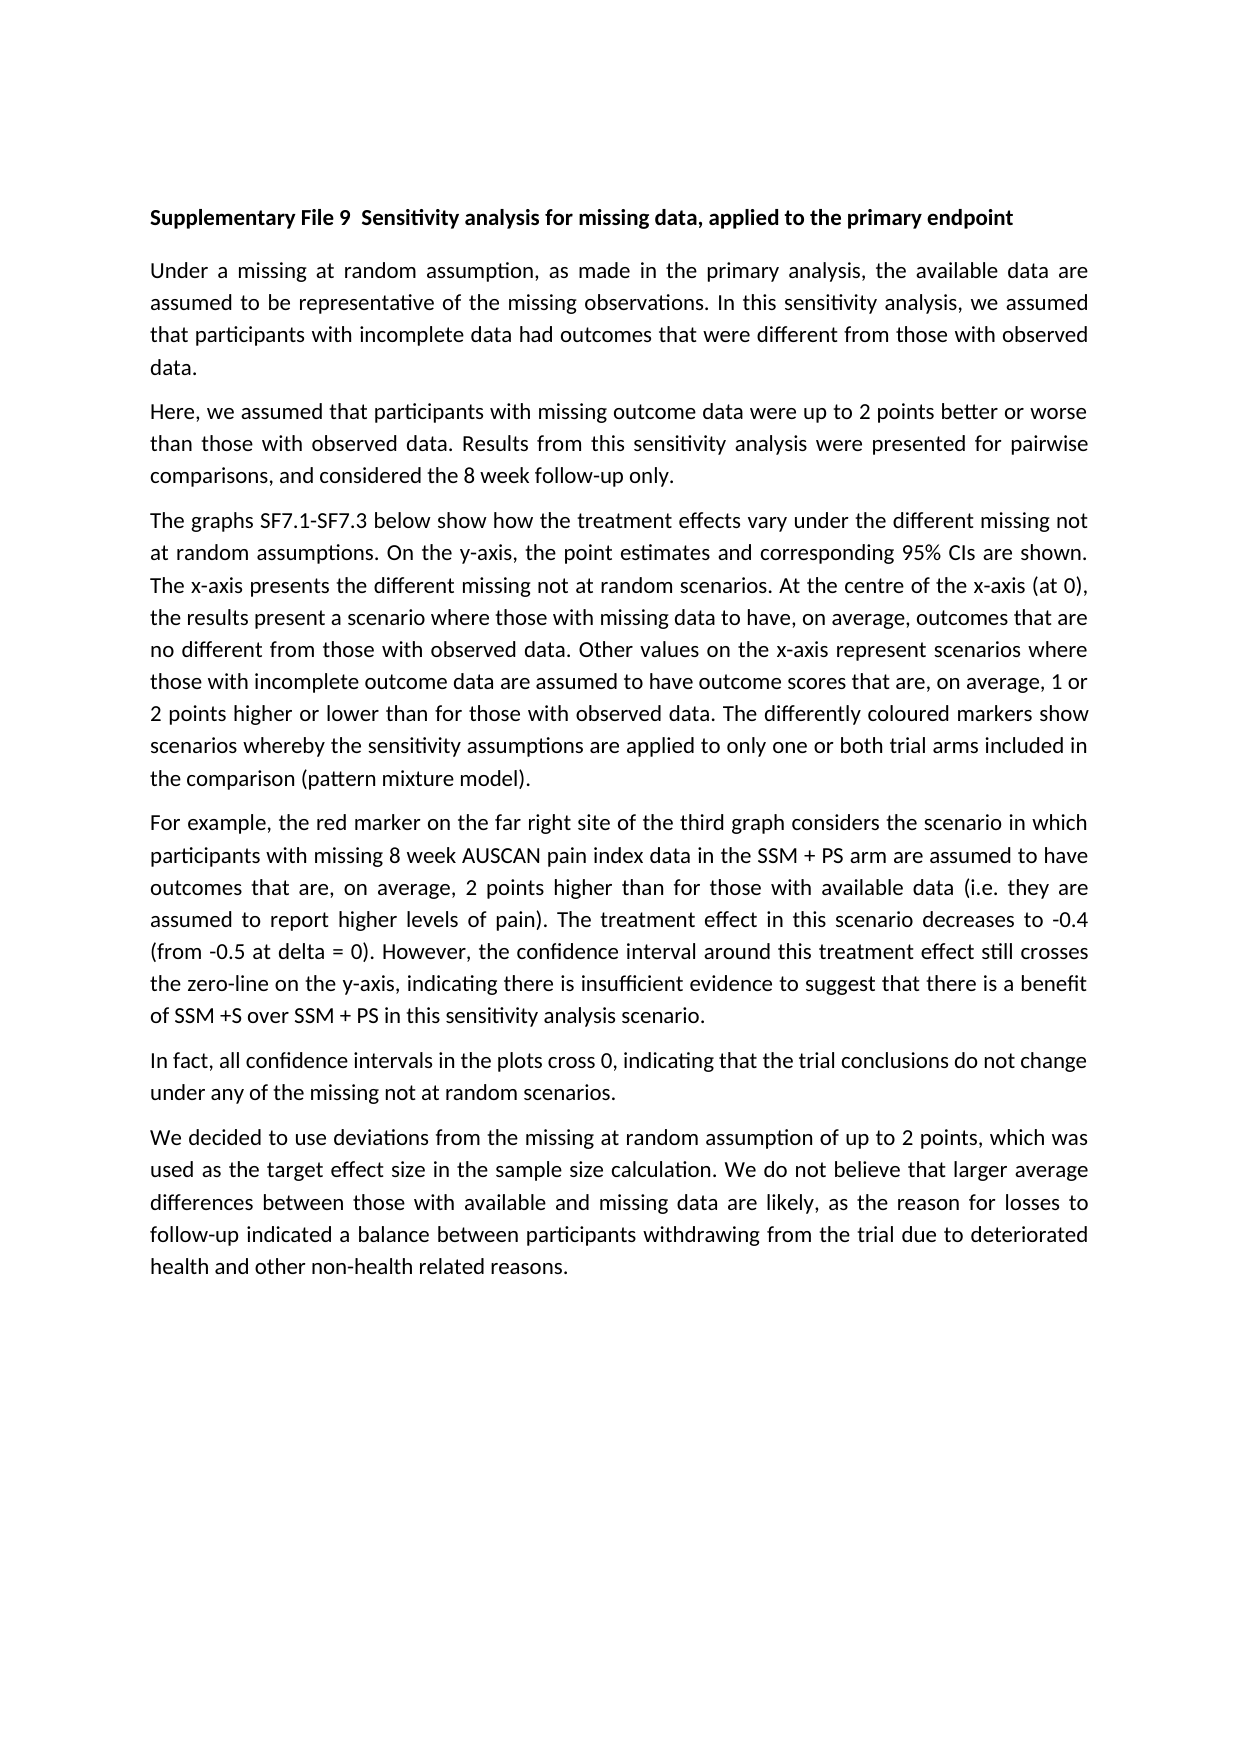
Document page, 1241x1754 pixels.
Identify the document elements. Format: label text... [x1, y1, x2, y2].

text Supplementary File 9 Sensitivity analysis for missing data, applied to the primary endpoint [150, 203, 1090, 231]
text The graphs SF7.1-SF7.3 below show how the treatment effects vary under the different missing not at random assumptions. On the y-axis, the point estimates and corresponding 95% CIs are shown. The x-axis presents the different missing not at random scenarios. At the centre of the x-axis (at 0), the results present a scenario where those with missing data to have, on average, outcomes that are no different from those with observed data. Other values on the x-axis represent scenarios where those with incomplete outcome data are assumed to have outcome scores that are, on average, 1 or 2 points higher or lower than for those with observed data. The differently coloured markers show scenarios whereby the sensitivity assumptions are applied to only one or both trial arms included in the comparison (pattern mixture model). [150, 506, 1090, 792]
text In fact, all confidence intervals in the plots cross 0, indicating that the trial conclusions do not change under any of the missing not at random scenarios. [150, 1046, 1090, 1107]
text We decided to use deviations from the missing at random assumption of up to 2 points, which was used as the target effect size in the sample size calculation. We do not believe that larger average differences between those with available and missing data are likely, as the reason for losses to follow-up indicated a balance between participants withdrawing from the trial due to deteriorated health and other non-health related reasons. [150, 1123, 1090, 1280]
text Under a missing at random assumption, as made in the primary analysis, the available data are assumed to be representative of the missing observations. In this sensitivity analysis, we assumed that participants with incomplete data had outcomes that were different from those with observed data. [150, 256, 1090, 381]
text Here, we assumed that participants with missing outcome data were up to 2 points better or worse than those with observed data. Results from this sensitivity analysis were presented for pairwise comparisons, and considered the 8 week follow-up only. [150, 397, 1090, 490]
text For example, the red marker on the far right site of the third graph considers the scenario in which participants with missing 8 week AUSCAN pain index data in the SSM + PS arm are assumed to have outcomes that are, on average, 2 points higher than for those with available data (i.e. they are assumed to report higher levels of pain). The treatment effect in this scenario decreases to -0.4 (from -0.5 at delta = 0). However, the confidence interval around this treatment effect still crosses the zero-line on the y-axis, indicating there is insufficient evidence to suggest that there is a benefit of SSM +S over SSM + PS in this sensitivity analysis scenario. [150, 808, 1090, 1030]
